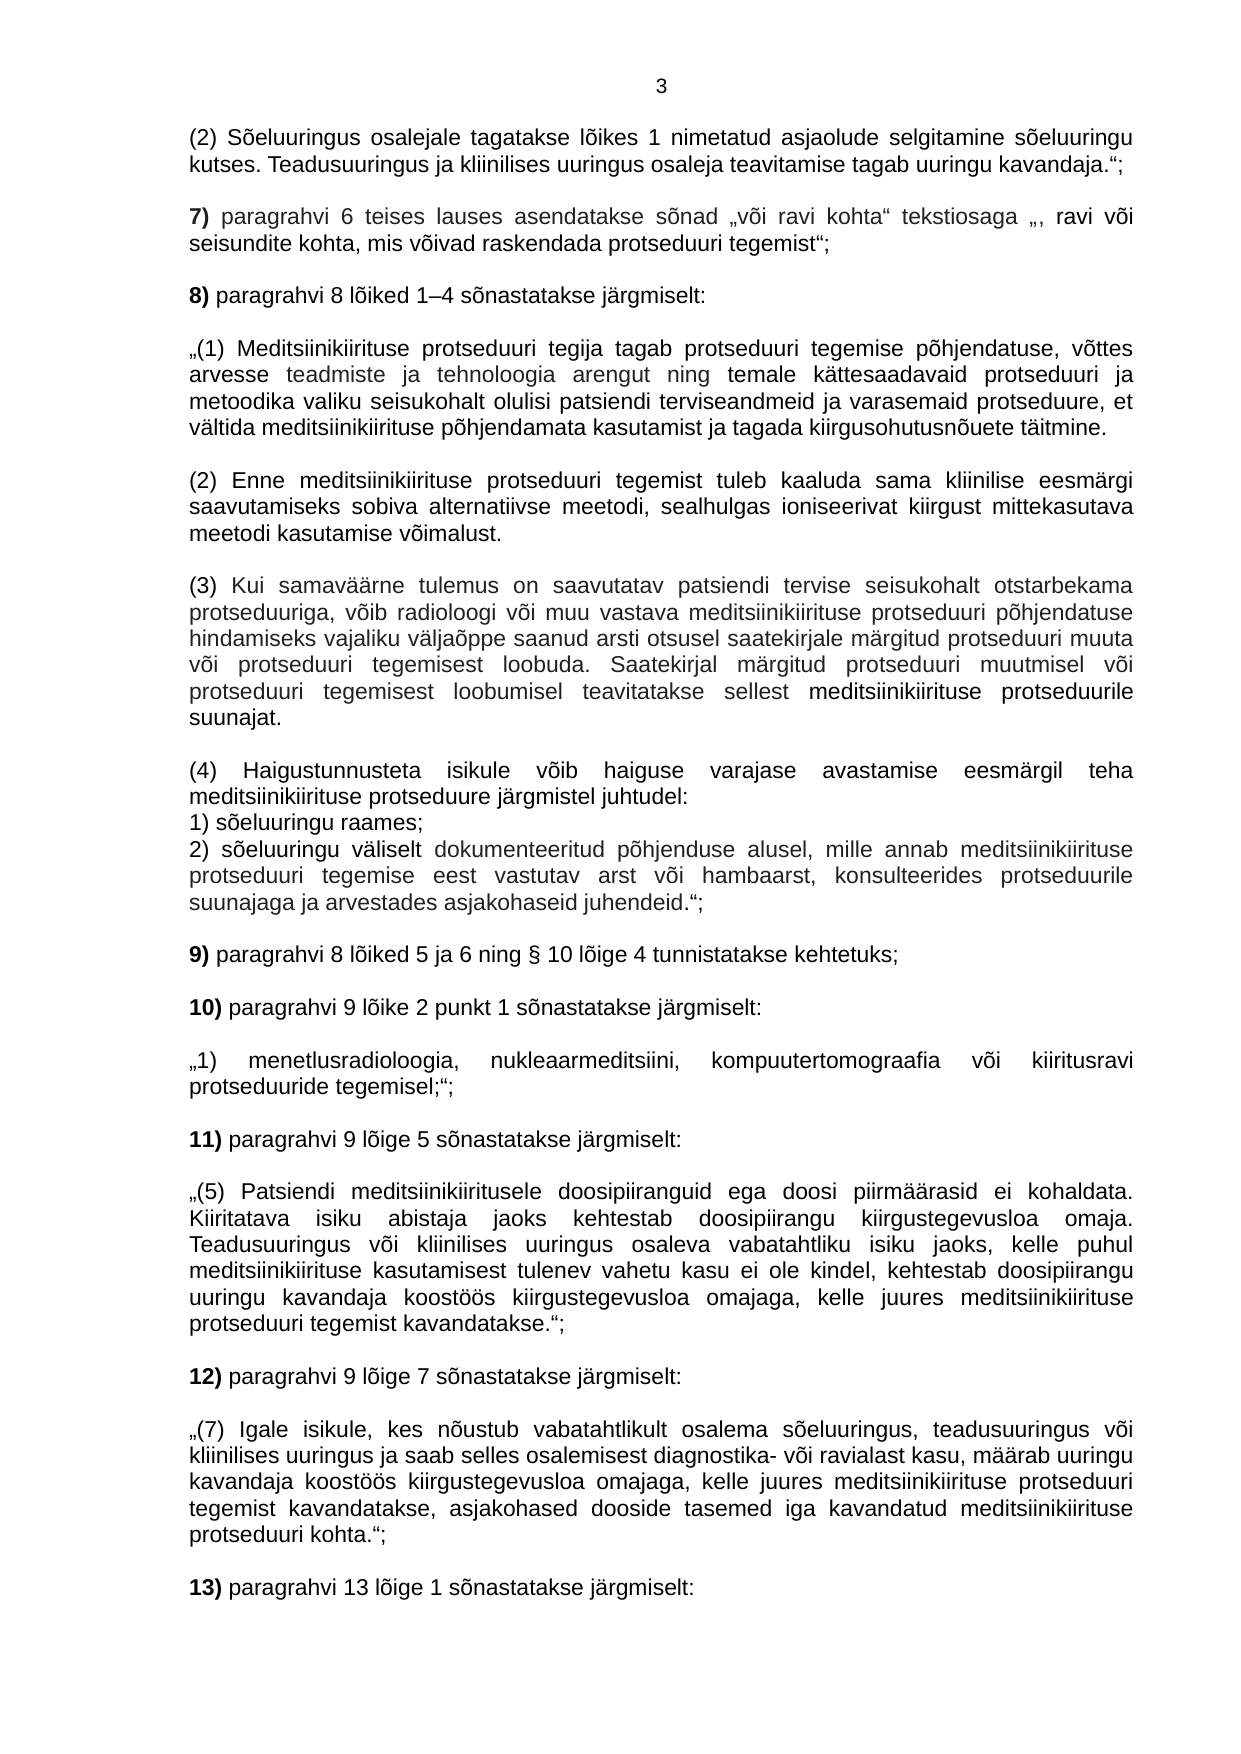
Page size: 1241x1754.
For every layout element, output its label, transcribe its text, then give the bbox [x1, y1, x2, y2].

text (4) Haigustunnusteta isikule võib haiguse varajase avastamise eesmärgil teha meditsiinikiirituse protseduure järgmistel juhtudel: [189, 757, 1134, 809]
text 9) paragrahvi 8 lõiked 5 ja 6 ning § 10 lõige 4 tunnistatakse kehtetuks; [189, 941, 1134, 967]
text „1) menetlusradioloogia, nukleaarmeditsiini, kompuutertomograafia või kiiritusravi protseduuride tegemisel;“; [189, 1047, 1134, 1099]
text „(1) Meditsiinikiirituse protseduuri tegija tagab protseduuri tegemise põhjendatuse, võttes arvesse teadmiste ja tehnoloogia arengut ning temale kättesaadavaid protseduuri ja metoodika valiku seisukohalt olulisi patsiendi terviseandmeid ja varasemaid protseduure, et vältida meditsiinikiirituse põhjendamata kasutamist ja tagada kiirgusohutusnõuete täitmine. [189, 335, 1134, 440]
text 12) paragrahvi 9 lõige 7 sõnastatakse järgmiselt: [189, 1363, 1134, 1389]
text (2) Sõeluuringus osalejale tagatakse lõikes 1 nimetatud asjaolude selgitamine sõeluuringu kutses. Teadusuuringus ja kliinilises uuringus osaleja teavitamise tagab uuringu kavandaja.“; [189, 124, 1134, 177]
text „(7) Igale isikule, kes nõustub vabatahtlikult osalema sõeluuringus, teadusuuringus või kliinilises uuringus ja saab selles osalemisest diagnostika- või ravialast kasu, määrab uuringu kavandaja koostöös kiirgustegevusloa omajaga, kelle juures meditsiinikiirituse protseduuri tegemist kavandatakse, asjakohased dooside tasemed iga kavandatud meditsiinikiirituse protseduuri kohta.“; [189, 1416, 1134, 1547]
text (3) Kui samaväärne tulemus on saavutatav patsiendi tervise seisukohalt otstarbekama protseduuriga, võib radioloogi või muu vastava meditsiinikiirituse protseduuri põhjendatuse hindamiseks vajaliku väljaõppe saanud arsti otsusel saatekirjale märgitud protseduuri muuta või protseduuri tegemisest loobuda. Saatekirjal märgitud protseduuri muutmisel või protseduuri tegemisest loobumisel teavitatakse sellest meditsiinikiirituse protseduurile suunajat. [189, 678, 1134, 730]
text 10) paragrahvi 9 lõike 2 punkt 1 sõnastatakse järgmiselt: [189, 994, 1134, 1020]
text 1) sõeluuringu raames; [189, 809, 1134, 836]
text 13) paragrahvi 13 lõige 1 sõnastatakse järgmiselt: [189, 1574, 1134, 1600]
text „(5) Patsiendi meditsiinikiiritusele doosipiiranguid ega doosi piirmäärasid ei kohaldata. Kiiritatava isiku abistaja jaoks kehtestab doosipiirangu kiirgustegevusloa omaja. Teadusuuringus või kliinilises uuringus osaleva vabatahtliku isiku jaoks, kelle puhul meditsiinikiirituse kasutamisest tulenev vahetu kasu ei ole kindel, kehtestab doosipiirangu uuringu kavandaja koostöös kiirgustegevusloa omajaga, kelle juures meditsiinikiirituse protseduuri tegemist kavandatakse.“; [189, 1178, 1134, 1336]
text (2) Enne meditsiinikiirituse protseduuri tegemist tuleb kaaluda sama kliinilise eesmärgi saavutamiseks sobiva alternatiivse meetodi, sealhulgas ioniseerivat kiirgust mittekasutava meetodi kasutamise võimalust. [189, 467, 1134, 546]
text 8) paragrahvi 8 lõiked 1–4 sõnastatakse järgmiselt: [189, 282, 1134, 309]
text 7) paragrahvi 6 teises lauses asendatakse sõnad „või ravi kohta“ tekstiosaga „, ravi või seisundite kohta, mis võivad raskendada protseduuri tegemist“; [189, 203, 1134, 256]
text 11) paragrahvi 9 lõige 5 sõnastatakse järgmiselt: [189, 1126, 1134, 1152]
text 2) sõeluuringu väliselt dokumenteeritud põhjenduse alusel, mille annab meditsiinikiirituse protseduuri tegemise eest vastutav arst või hambaarst, konsulteerides protseduurile suunajaga ja arvestades asjakohaseid juhendeid.“; [189, 888, 1134, 915]
